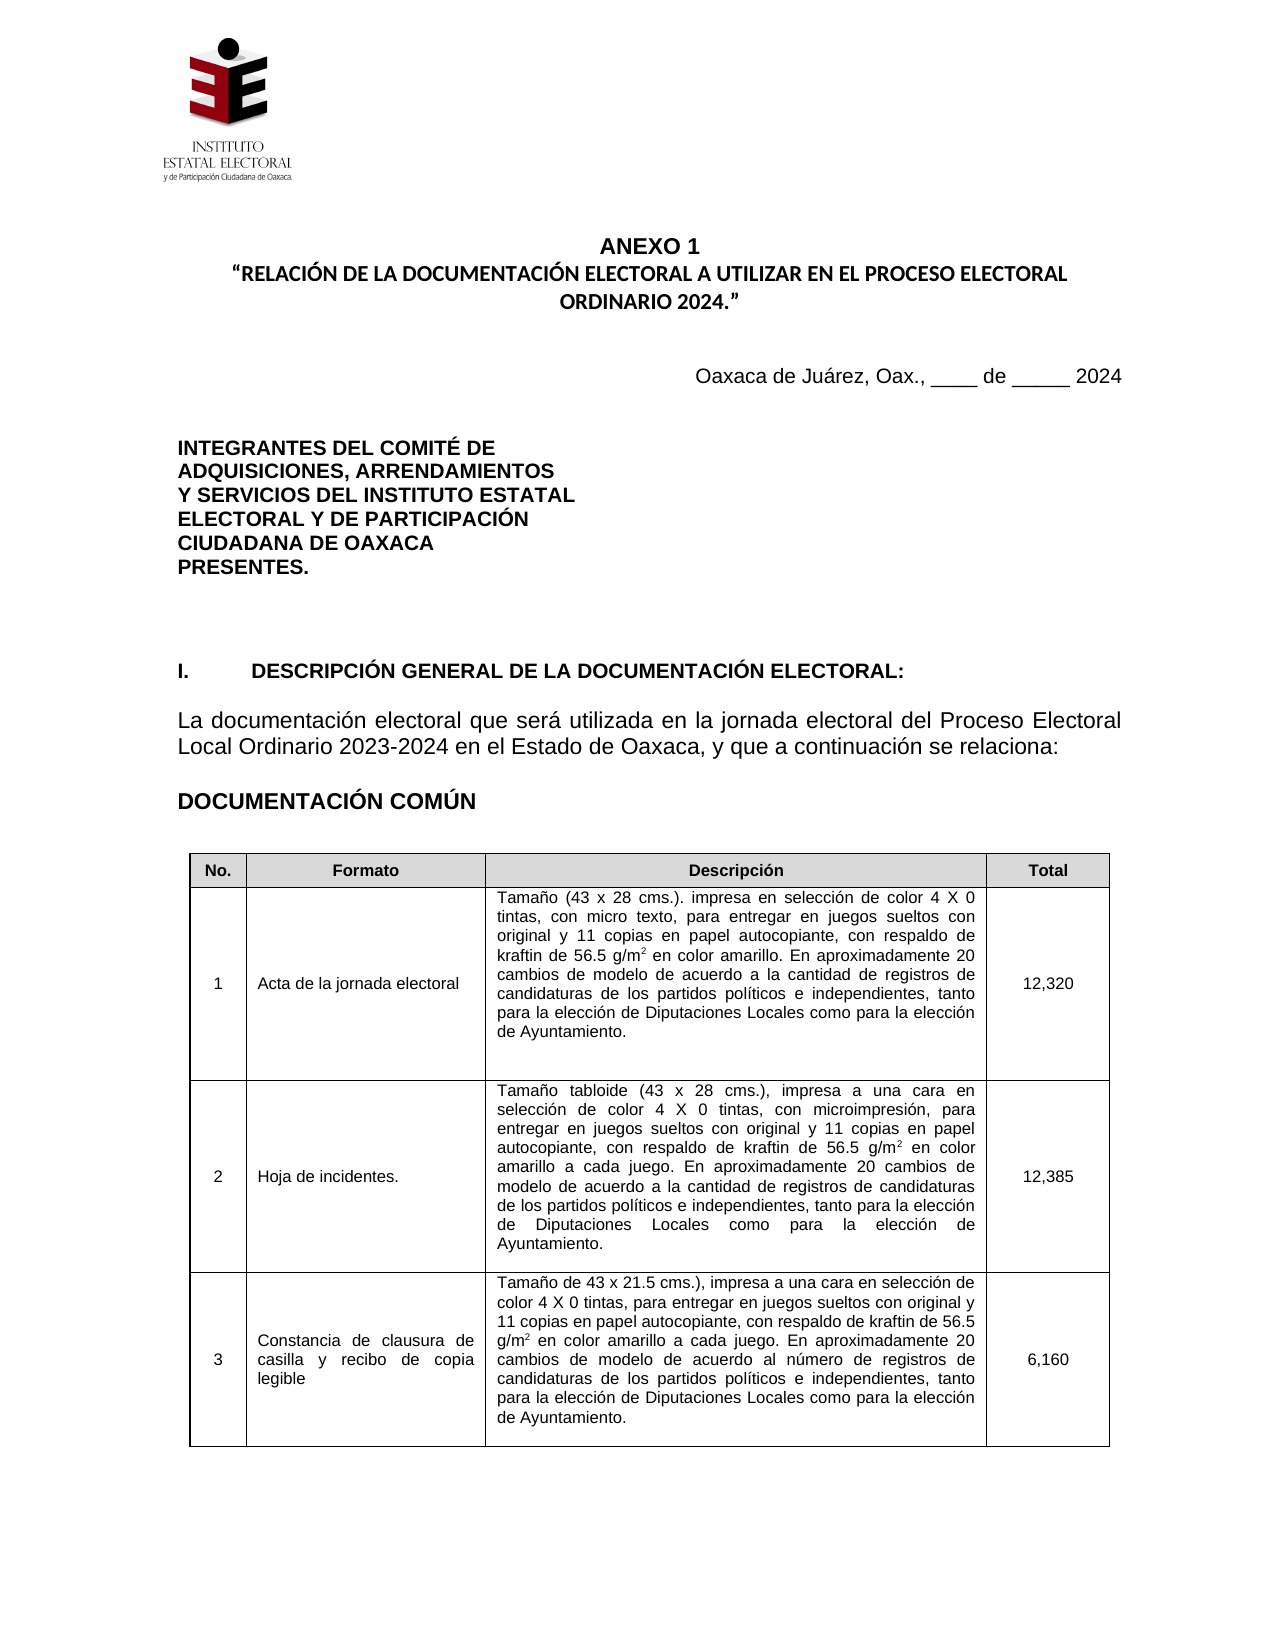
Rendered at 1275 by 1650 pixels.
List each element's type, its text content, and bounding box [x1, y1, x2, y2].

text Oaxaca de Juárez, Oax., ____ de _____ 2024 [177, 363, 1122, 387]
table_cell 6,160 [987, 1273, 1109, 1446]
table_cell Tamaño de 43 x 21.5 cms.), impresa a una cara en selección de color 4 X 0 tintas, para entregar en juegos sueltos con original y 11 copias en papel autocopiante, con respaldo de kraftin de 56.5 g/m2 en color amarillo a cada juego. En aproximadamente 20 cambios de modelo de acuerdo al número de registros de candidaturas de los partidos políticos e independientes, tanto para la elección de Diputaciones Locales como para la elección de Ayuntamiento. [486, 1273, 986, 1446]
table_cell 12,385 [987, 1081, 1109, 1272]
table_cell 12,320 [987, 888, 1109, 1079]
text CIUDADANA DE OAXACA [177, 531, 1122, 555]
table_cell Acta de la jornada electoral [247, 888, 485, 1079]
list DESCRIPCIÓN GENERAL DE LA DOCUMENTACIÓN ELECTORAL: [177, 659, 1122, 683]
table_cell 2 [191, 1081, 246, 1272]
text ANEXO 1 [177, 233, 1122, 259]
table_cell 3 [191, 1273, 246, 1446]
text “RELACIÓN DE LA DOCUMENTACIÓN ELECTORAL A UTILIZAR EN EL PROCESO ELECTORAL ORDINARIO 2024.” [177, 259, 1122, 316]
table_cell Constancia de clausura de casilla y recibo de copia legible [247, 1273, 485, 1446]
table_header Formato [247, 854, 485, 887]
text La documentación electoral que será utilizada en la jornada electoral del Proceso Electoral Local Ordinario 2023-2024 en el Estado de Oaxaca, y que a continuación se relaciona: [177, 707, 1122, 760]
text DOCUMENTACIÓN COMÚN [177, 788, 1122, 814]
table_header Total [987, 854, 1109, 887]
table_header Descripción [486, 854, 986, 887]
table_header No. [191, 854, 246, 887]
text PRESENTES. [177, 555, 1122, 579]
table_cell Hoja de incidentes. [247, 1081, 485, 1272]
text ELECTORAL Y DE PARTICIPACIÓN [177, 507, 1122, 531]
text ADQUISICIONES, ARRENDAMIENTOS [177, 459, 1122, 483]
table_cell 1 [191, 888, 246, 1079]
table_cell Tamaño tabloide (43 x 28 cms.), impresa a una cara en selección de color 4 X 0 tintas, con microimpresión, para entregar en juegos sueltos con original y 11 copias en papel autocopiante, con respaldo de kraftin de 56.5 g/m2 en color amarillo a cada juego. En aproximadamente 20 cambios de modelo de acuerdo a la cantidad de registros de candidaturas de los partidos políticos e independientes, tanto para la elección de Diputaciones Locales como para la elección de Ayuntamiento. [486, 1081, 986, 1272]
table_cell Tamaño (43 x 28 cms.). impresa en selección de color 4 X 0 tintas, con micro texto, para entregar en juegos sueltos con original y 11 copias en papel autocopiante, con respaldo de kraftin de 56.5 g/m2 en color amarillo. En aproximadamente 20 cambios de modelo de acuerdo a la cantidad de registros de candidaturas de los partidos políticos e independientes, tanto para la elección de Diputaciones Locales como para la elección de Ayuntamiento. [486, 888, 986, 1079]
text Y SERVICIOS DEL INSTITUTO ESTATAL [177, 483, 1122, 507]
picture [163, 38, 293, 182]
text INTEGRANTES DEL COMITÉ DE [177, 435, 1122, 459]
